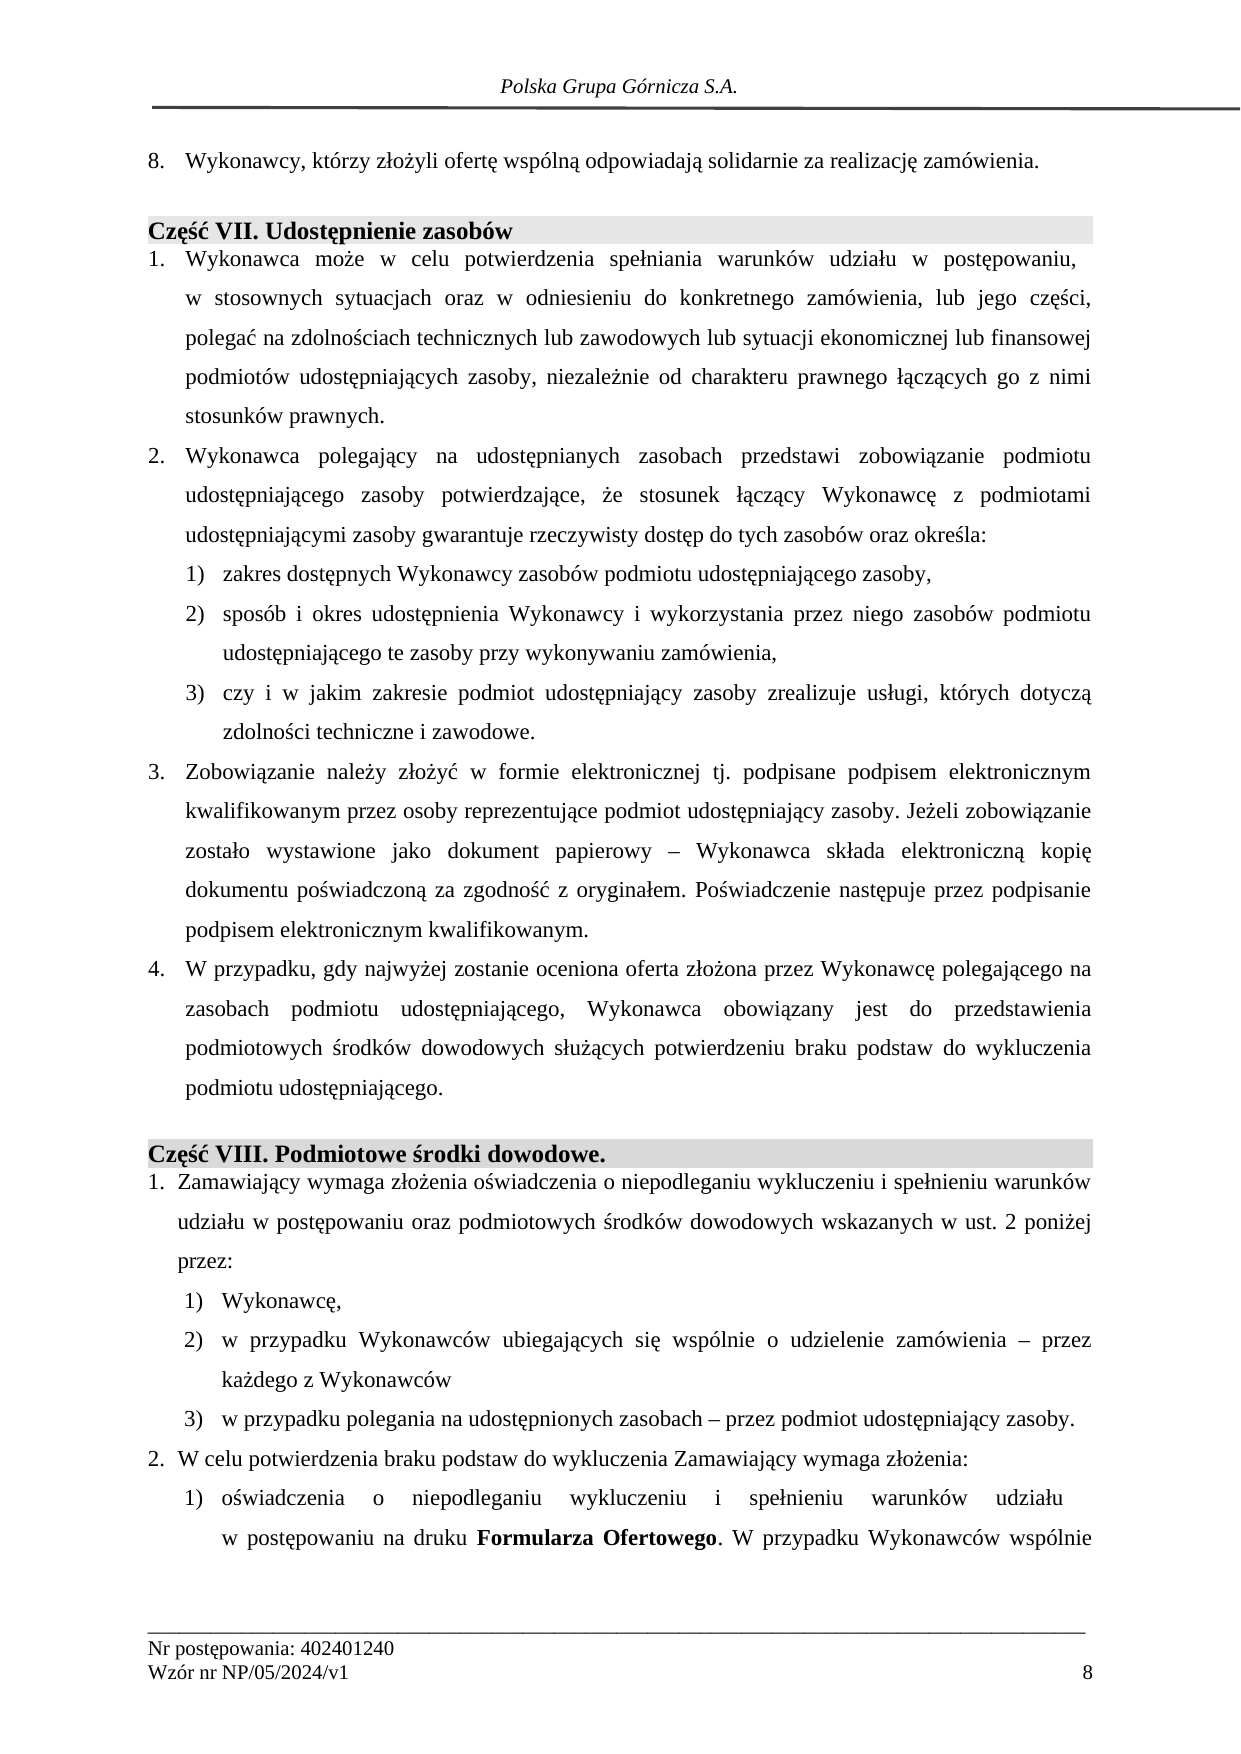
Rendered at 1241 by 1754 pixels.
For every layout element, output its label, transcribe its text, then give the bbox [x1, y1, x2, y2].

list Wykonawcę, [184, 1287, 1093, 1313]
list Wykonawca może w celu potwierdzenia spełniania warunków udziału w postępowaniu, w stosownych sytuacjach oraz w odniesieniu do konkretnego zamówienia, lub jego części, polegać na zdolnościach technicznych lub zawodowych lub sytuacji ekonomicznej lub finansowej podmiotów udostępniających zasoby, niezależnie od charakteru prawnego łączących go z nimi stosunków prawnych. [148, 244, 1093, 429]
subtitle Część VII. Udostępnienie zasobów [148, 216, 1093, 244]
list w przypadku polegania na udostępnionych zasobach – przez podmiot udostępniający zasoby. [184, 1405, 1093, 1431]
list czy i w jakim zakresie podmiot udostępniający zasoby zrealizuje usługi, których dotyczą zdolności techniczne i zawodowe. [185, 679, 1093, 745]
list sposób i okres udostępnienia Wykonawcy i wykorzystania przez niego zasobów podmiotu udostępniającego te zasoby przy wykonywaniu zamówienia, [185, 600, 1093, 666]
list W celu potwierdzenia braku podstaw do wykluczenia Zamawiający wymaga złożenia: [148, 1444, 1093, 1471]
list zakres dostępnych Wykonawcy zasobów podmiotu udostępniającego zasoby, [185, 560, 1093, 587]
list w przypadku Wykonawców ubiegających się wspólnie o udzielenie zamówienia – przez każdego z Wykonawców [184, 1326, 1093, 1392]
list Wykonawca polegający na udostępnianych zasobach przedstawi zobowiązanie podmiotu udostępniającego zasoby potwierdzające, że stosunek łączący Wykonawcę z podmiotami udostępniającymi zasoby gwarantuje rzeczywisty dostęp do tych zasobów oraz określa: [148, 442, 1093, 547]
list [184, 1484, 1093, 1550]
list Wykonawcy, którzy złożyli ofertę wspólną odpowiadają solidarnie za realizację zamówienia. [148, 148, 1093, 174]
list W przypadku, gdy najwyżej zostanie oceniona oferta złożona przez Wykonawcę polegającego na zasobach podmiotu udostępniającego, Wykonawca obowiązany jest do przedstawienia podmiotowych środków dowodowych służących potwierdzeniu braku podstaw do wykluczenia podmiotu udostępniającego. [148, 955, 1093, 1100]
list Zobowiązanie należy złożyć w formie elektronicznej tj. podpisane podpisem elektronicznym kwalifikowanym przez osoby reprezentujące podmiot udostępniający zasoby. Jeżeli zobowiązanie zostało wystawione jako dokument papierowy – Wykonawca składa elektroniczną kopię dokumentu poświadczoną za zgodność z oryginałem. Poświadczenie następuje przez podpisanie podpisem elektronicznym kwalifikowanym. [148, 758, 1093, 942]
subtitle Część VIII. Podmiotowe środki dowodowe. [148, 1139, 1093, 1168]
list Zamawiający wymaga złożenia oświadczenia o niepodleganiu wykluczeniu i spełnieniu warunków udziału w postępowaniu oraz podmiotowych środków dowodowych wskazanych w ust. 2 poniżej przez: [148, 1168, 1093, 1273]
